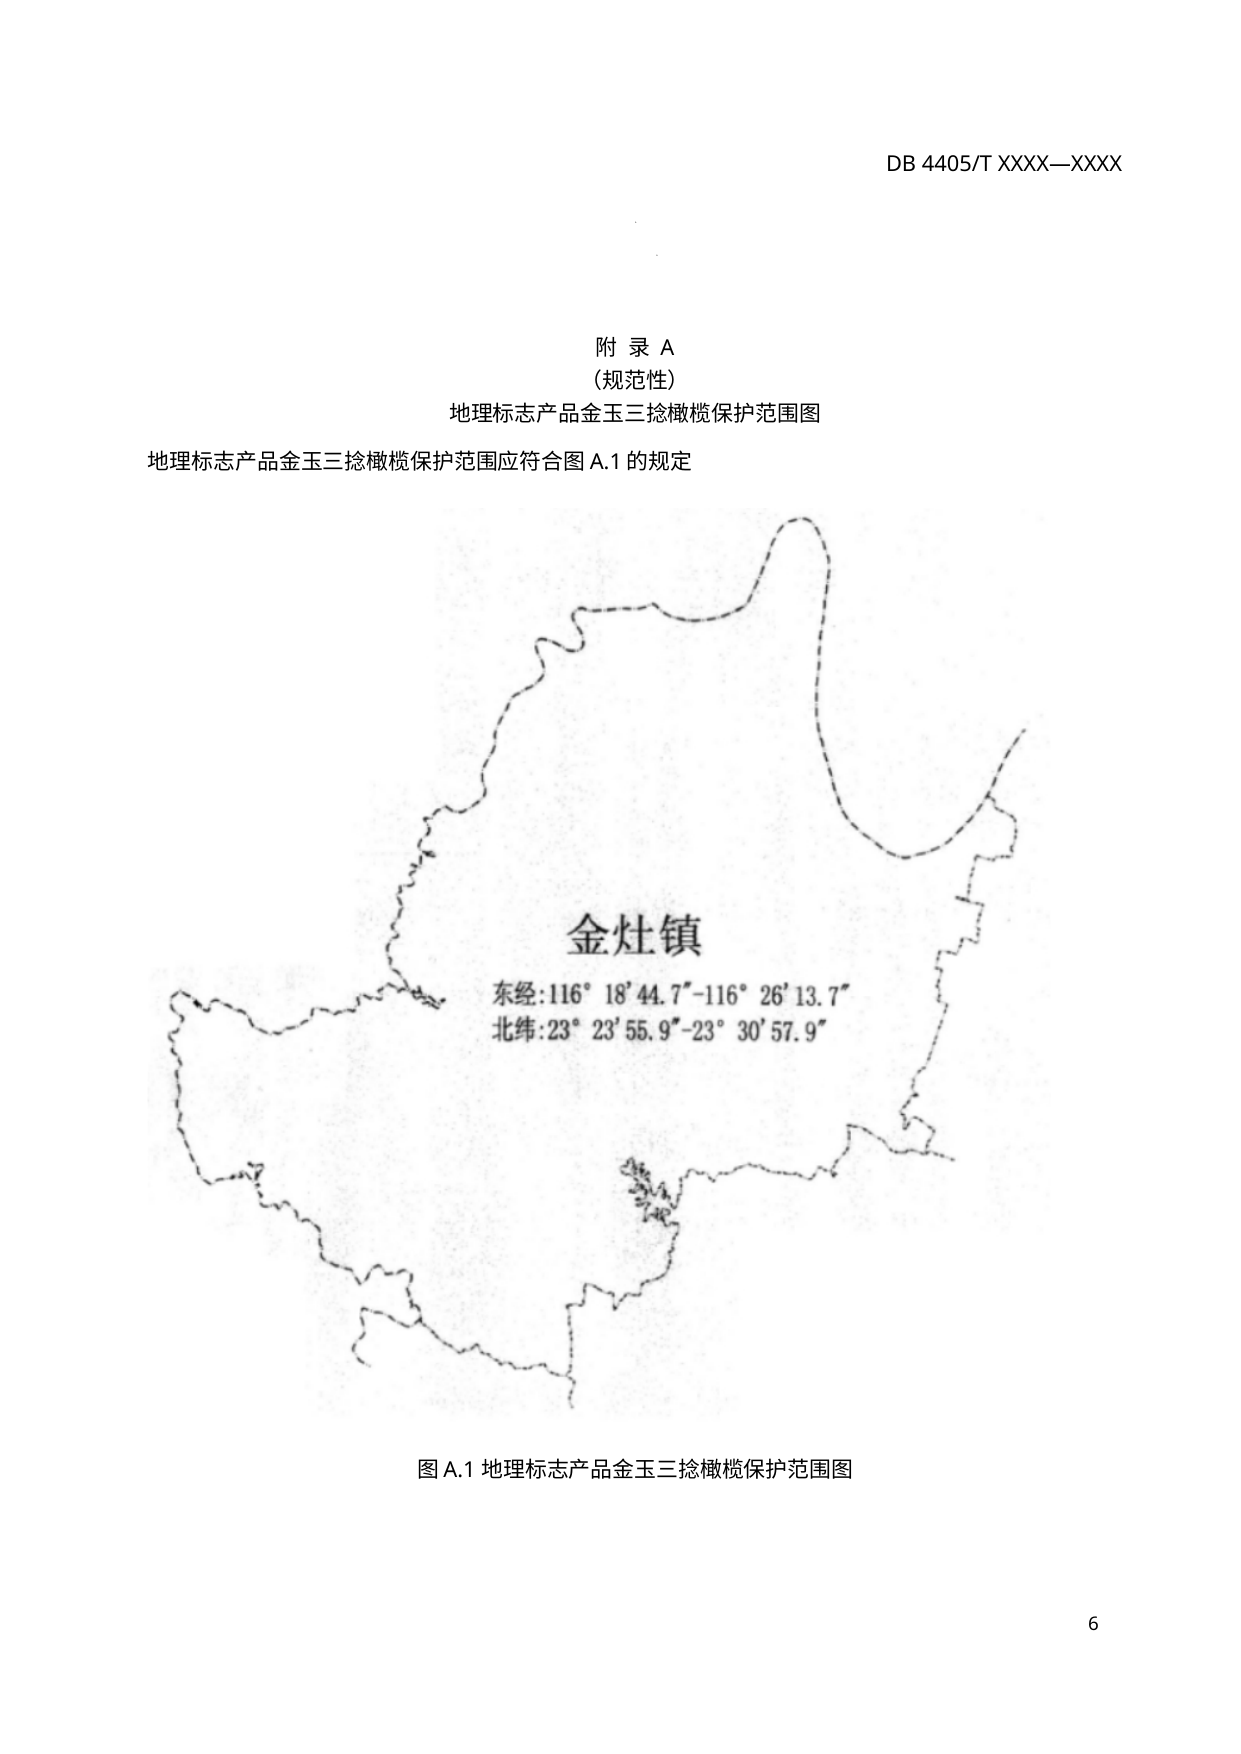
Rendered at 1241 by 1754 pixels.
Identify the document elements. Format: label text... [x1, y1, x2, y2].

picture [147, 508, 1051, 1427]
text 图A.1 地理标志产品金玉三捻橄榄保护范围图 [148, 1451, 1122, 1484]
text 地理标志产品金玉三捻橄榄保护范围应符合图A.1的规定 [148, 444, 1122, 476]
text （规范性） 地理标志产品金玉三捻橄榄保护范围图 [148, 330, 1122, 428]
